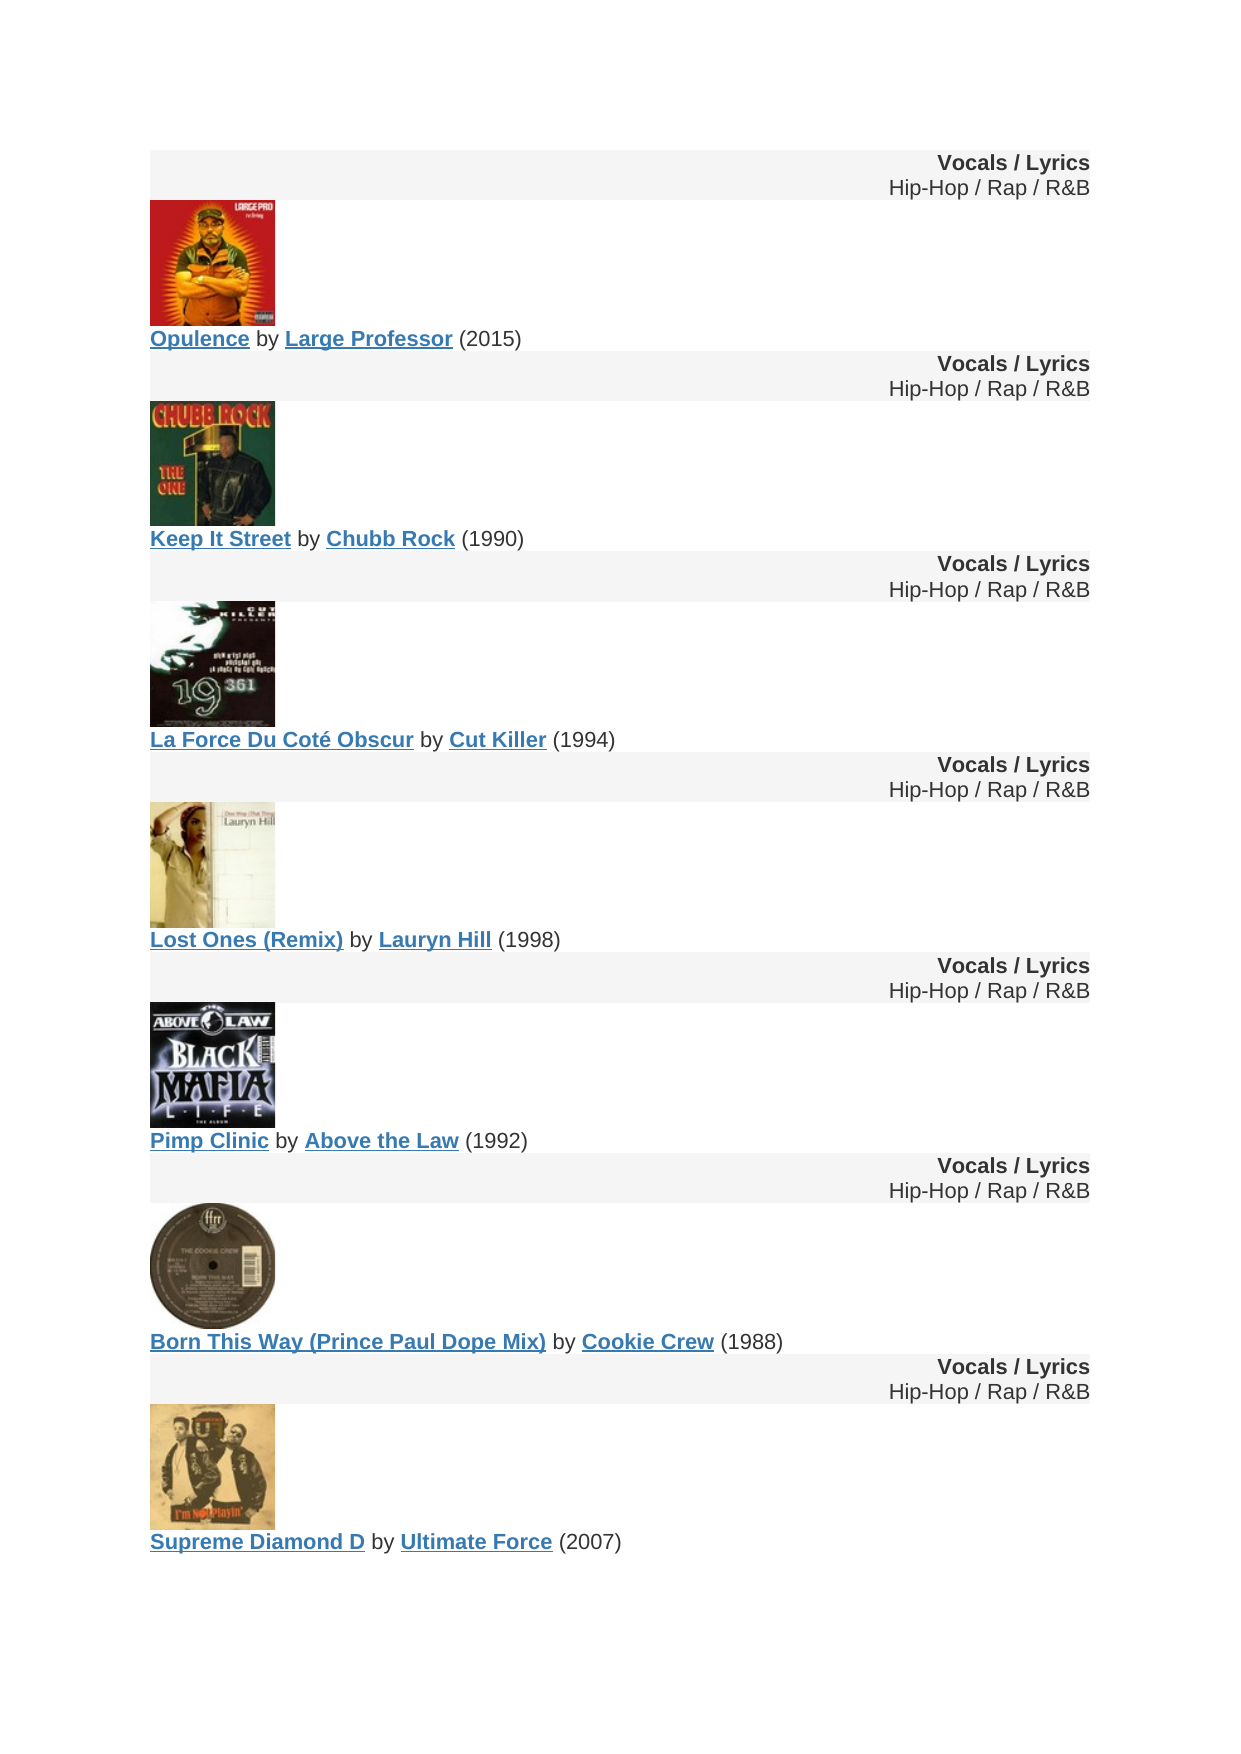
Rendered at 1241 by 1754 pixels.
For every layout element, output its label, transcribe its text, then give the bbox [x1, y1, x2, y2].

text Vocals / Lyrics Hip-Hop / Rap / R&B [150, 952, 1090, 1003]
picture [150, 200, 275, 326]
text Vocals / Lyrics Hip-Hop / Rap / R&B [150, 351, 1090, 401]
text Born This Way (Prince Paul Dope Mix) by Cookie Crew (1988) [150, 1328, 1090, 1354]
text Supreme Diamond D by Ultimate Force (2007) [150, 1529, 1090, 1554]
picture [150, 1203, 275, 1329]
picture [150, 802, 275, 928]
picture [150, 401, 275, 526]
text Lost Ones (Remix) by Lauryn Hill (1998) [150, 927, 1090, 952]
text Pimp Clinic by Above the Law (1992) [150, 1128, 1090, 1153]
picture [150, 1002, 275, 1128]
text La Force Du Coté Obscur by Cut Killer (1994) [150, 727, 1090, 752]
text Vocals / Lyrics Hip-Hop / Rap / R&B [150, 551, 1090, 602]
picture [150, 1404, 275, 1530]
text Opulence by Large Professor (2015) [150, 325, 1090, 351]
text Vocals / Lyrics Hip-Hop / Rap / R&B [150, 1354, 1090, 1404]
picture [150, 601, 275, 727]
text Vocals / Lyrics Hip-Hop / Rap / R&B [150, 752, 1090, 802]
text Vocals / Lyrics Hip-Hop / Rap / R&B [150, 150, 1090, 200]
text Keep It Street by Chubb Rock (1990) [150, 526, 1090, 551]
text Vocals / Lyrics Hip-Hop / Rap / R&B [150, 1153, 1090, 1203]
